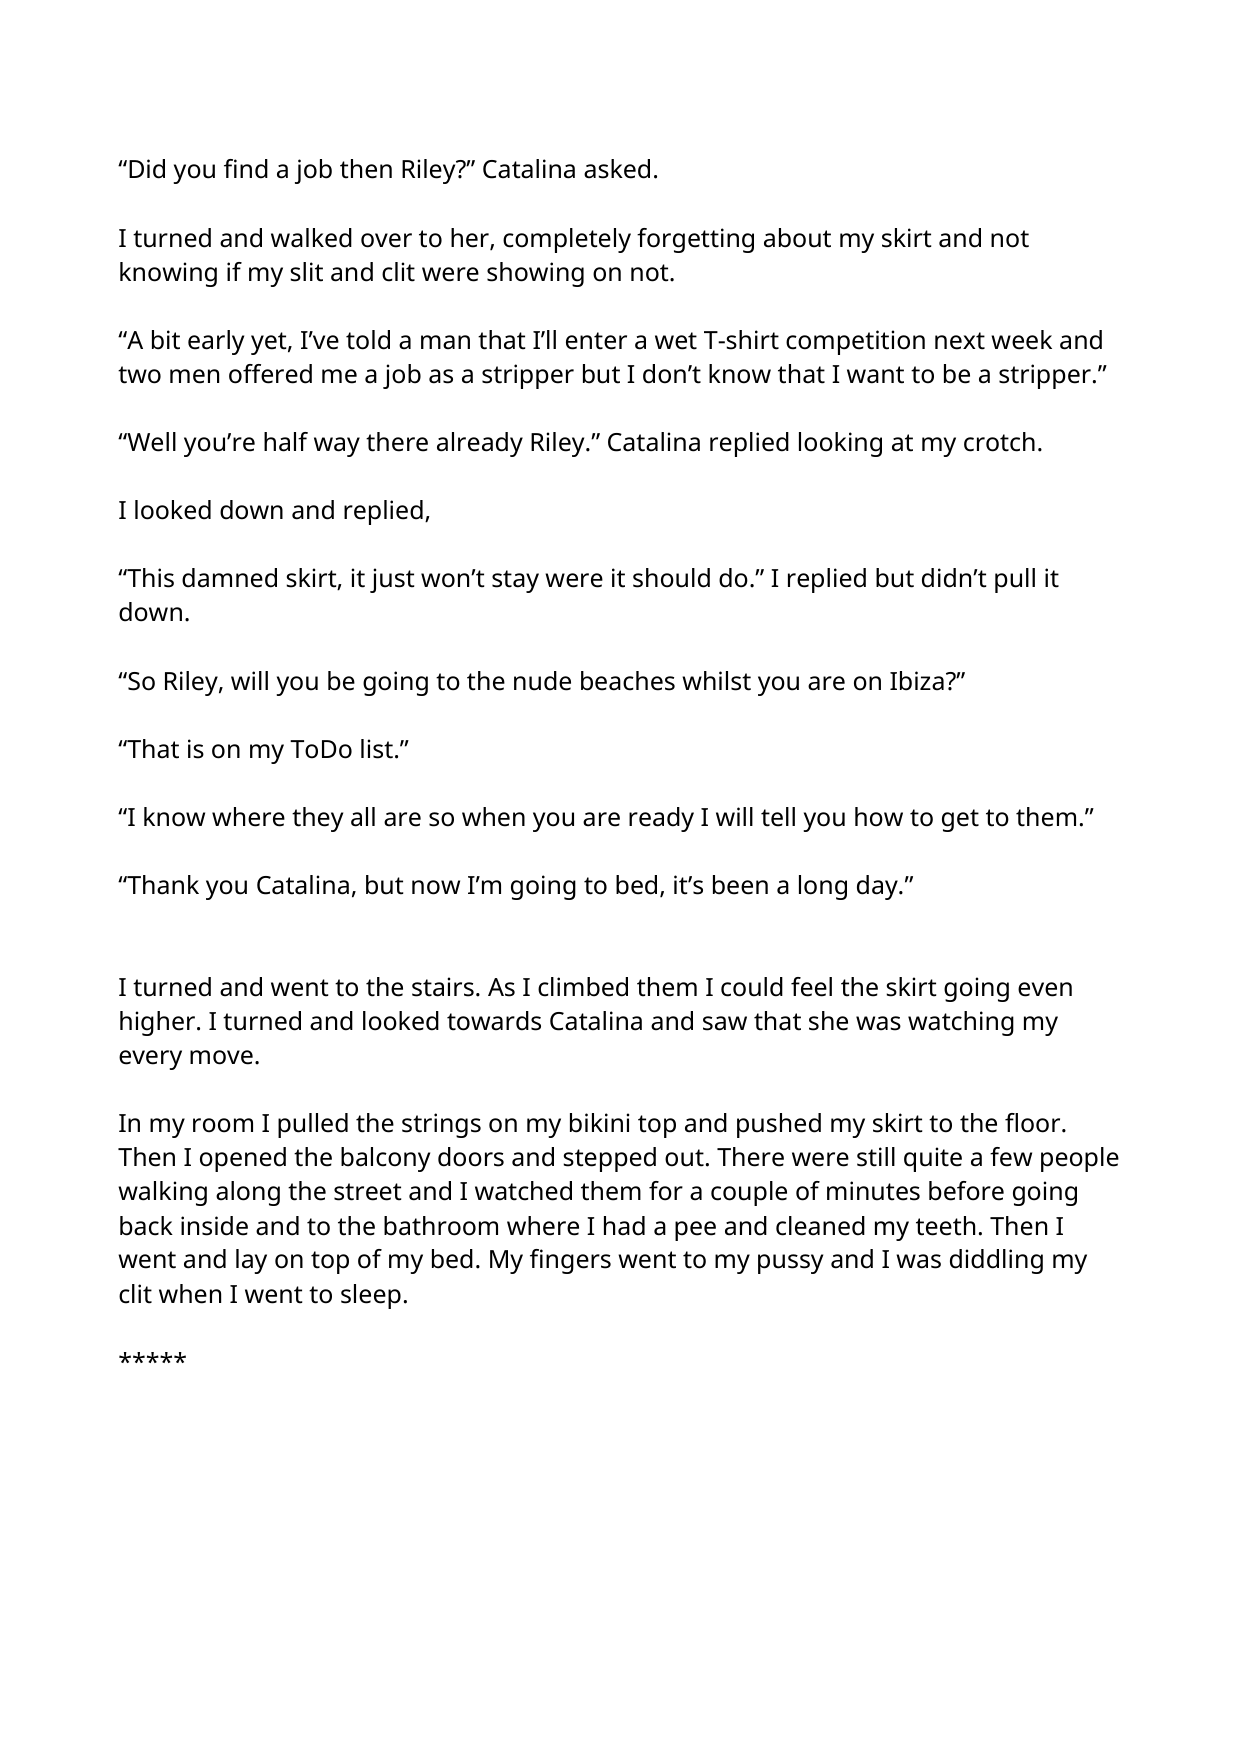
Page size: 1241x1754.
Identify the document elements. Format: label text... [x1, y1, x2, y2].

text I turned and went to the stairs. As I climbed them I could feel the skirt going even higher. I turned and looked towards Catalina and saw that she was watching my every move. [118, 970, 1122, 1072]
text I turned and walked over to her, completely forgetting about my skirt and not knowing if my slit and clit were showing on not. [118, 220, 1122, 288]
text In my room I pulled the strings on my bikini top and pushed my skirt to the floor. Then I opened the balcony doors and stepped out. There were still quite a few people walking along the street and I watched them for a couple of minutes before going back inside and to the bathroom where I had a pee and cleaned my teeth. Then I went and lay on top of my bed. My fingers went to my pussy and I was diddling my clit when I went to sleep. [118, 1106, 1122, 1310]
text “Did you find a job then Riley?” Catalina asked. [118, 152, 1122, 186]
text ***** [118, 1344, 1122, 1378]
text “Well you’re half way there already Riley.” Catalina replied looking at my crotch. [118, 425, 1122, 459]
text “This damned skirt, it just won’t stay were it should do.” I replied but didn’t pull it down. [118, 561, 1122, 629]
text I looked down and replied, [118, 493, 1122, 527]
text “I know where they all are so when you are ready I will tell you how to get to them.” [118, 799, 1122, 833]
text “A bit early yet, I’ve told a man that I’ll enter a wet T-shirt competition next week and two men offered me a job as a stripper but I don’t know that I want to be a stripper.” [118, 322, 1122, 391]
text “That is on my ToDo list.” [118, 731, 1122, 765]
text “So Riley, will you be going to the nude beaches whilst you are on Ibiza?” [118, 663, 1122, 697]
text “Thank you Catalina, but now I’m going to bed, it’s been a long day.” [118, 867, 1122, 902]
